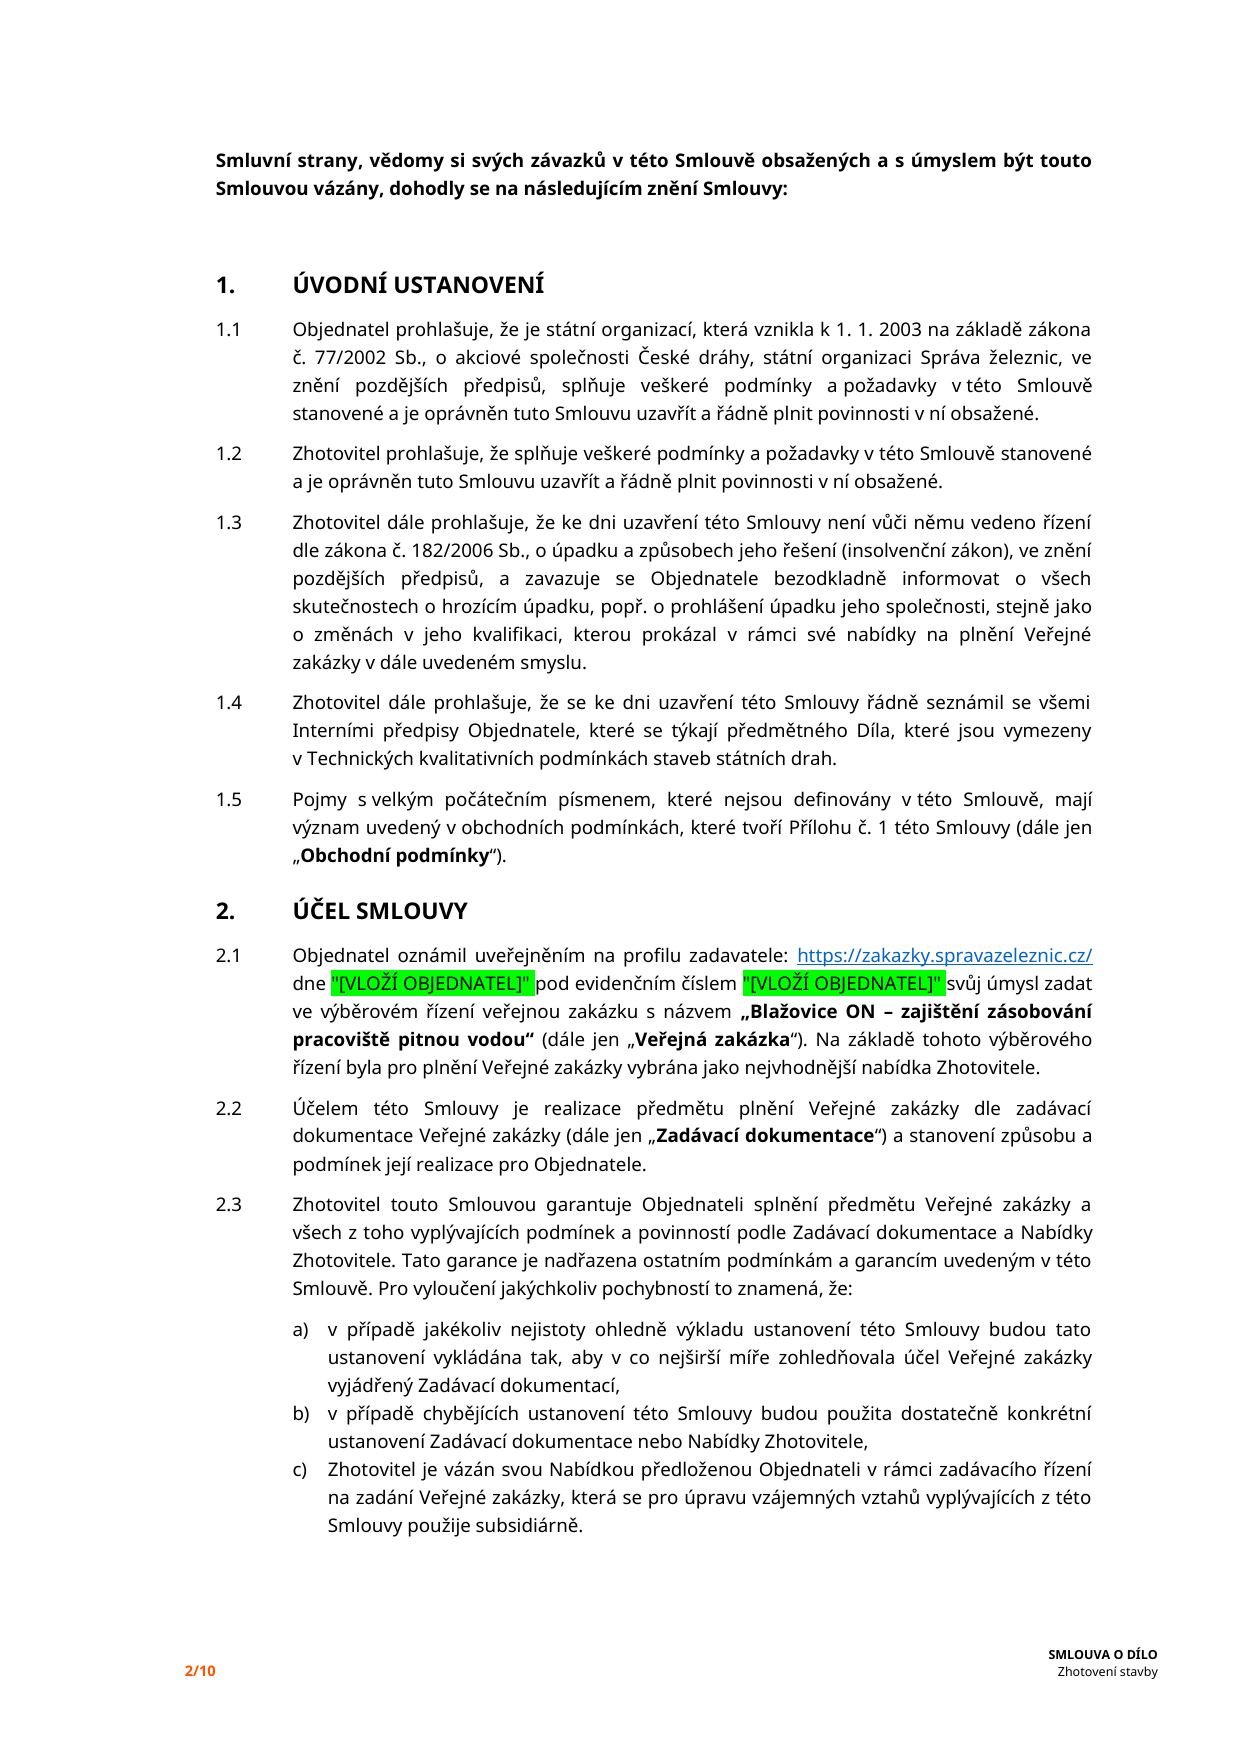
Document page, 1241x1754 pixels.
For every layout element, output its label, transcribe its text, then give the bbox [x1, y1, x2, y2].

text Objednatel prohlašuje, že je státní organizací, která vznikla k 1. 1. 2003 na základě zákona č. 77/2002 Sb., o akciové společnosti České dráhy, státní organizaci Správa železnic, ve znění pozdějších předpisů, splňuje veškeré podmínky a požadavky v této Smlouvě stanovené a je oprávněn tuto Smlouvu uzavřít a řádně plnit povinnosti v ní obsažené. [216, 316, 1093, 426]
text Zhotovitel dále prohlašuje, že se ke dni uzavření této Smlouvy řádně seznámil se všemi Interními předpisy Objednatele, které se týkají předmětného Díla, které jsou vymezeny v Technických kvalitativních podmínkách staveb státních drah. [216, 690, 1093, 771]
text Zhotovitel touto Smlouvou garantuje Objednateli splnění předmětu Veřejné zakázky a všech z toho vyplývajících podmínek a povinností podle Zadávací dokumentace a Nabídky Zhotovitele. Tato garance je nadřazena ostatním podmínkám a garancím uvedeným v této Smlouvě. Pro vyloučení jakýchkoliv pochybností to znamená, že: [216, 1191, 1093, 1301]
text Pojmy s velkým počátečním písmenem, které nejsou definovány v této Smlouvě, mají význam uvedený v obchodních podmínkách, které tvoří Přílohu č. 1 této Smlouvy (dále jen „Obchodní podmínky“). [216, 786, 1093, 868]
text Smluvní strany, vědomy si svých závazků v této Smlouvě obsažených a s úmyslem být touto Smlouvou vázány, dohodly se na následujícím znění Smlouvy: [216, 147, 1093, 201]
text Objednatel oznámil uveřejněním na profilu zadavatele: https://zakazky.spravazeleznic.cz/ dne pod evidenčním číslem svůj úmysl zadat ve výběrovém řízení veřejnou zakázku s názvem „Blažovice ON – zajištění zásobování pracoviště pitnou vodou“ (dále jen „Veřejná zakázka“). Na základě tohoto výběrového řízení byla pro plnění Veřejné zakázky vybrána jako nejvhodnější nabídka Zhotovitele. [216, 942, 1093, 1080]
text v případě chybějících ustanovení této Smlouvy budou použita dostatečně konkrétní ustanovení Zadávací dokumentace nebo Nabídky Zhotovitele, [292, 1400, 1093, 1453]
text v případě jakékoliv nejistoty ohledně výkladu ustanovení této Smlouvy budou tato ustanovení vykládána tak, aby v co nejširší míře zohledňovala účel Veřejné zakázky vyjádřený Zadávací dokumentací, [292, 1316, 1093, 1397]
text Zhotovitel prohlašuje, že splňuje veškeré podmínky a požadavky v této Smlouvě stanovené a je oprávněn tuto Smlouvu uzavřít a řádně plnit povinnosti v ní obsažené. [216, 441, 1093, 494]
text Zhotovitel dále prohlašuje, že ke dni uzavření této Smlouvy není vůči němu vedeno řízení dle zákona č. 182/2006 Sb., o úpadku a způsobech jeho řešení (insolvenční zákon), ve znění pozdějších předpisů, a zavazuje se Objednatele bezodkladně informovat o všech skutečnostech o hrozícím úpadku, popř. o prohlášení úpadku jeho společnosti, stejně jako o změnách v jeho kvalifikaci, kterou prokázal v rámci své nabídky na plnění Veřejné zakázky v dále uvedeném smyslu. [216, 509, 1093, 675]
text ÚVODNÍ USTANOVENÍ [216, 269, 1093, 300]
text ÚČEL SMLOUVY [216, 895, 1093, 927]
text Účelem této Smlouvy je realizace předmětu plnění Veřejné zakázky dle zadávací dokumentace Veřejné zakázky (dále jen „Zadávací dokumentace“) a stanovení způsobu a podmínek její realizace pro Objednatele. [216, 1095, 1093, 1176]
text Zhotovitel je vázán svou Nabídkou předloženou Objednateli v rámci zadávacího řízení na zadání Veřejné zakázky, která se pro úpravu vzájemných vztahů vyplývajících z této Smlouvy použije subsidiárně. [292, 1456, 1093, 1538]
